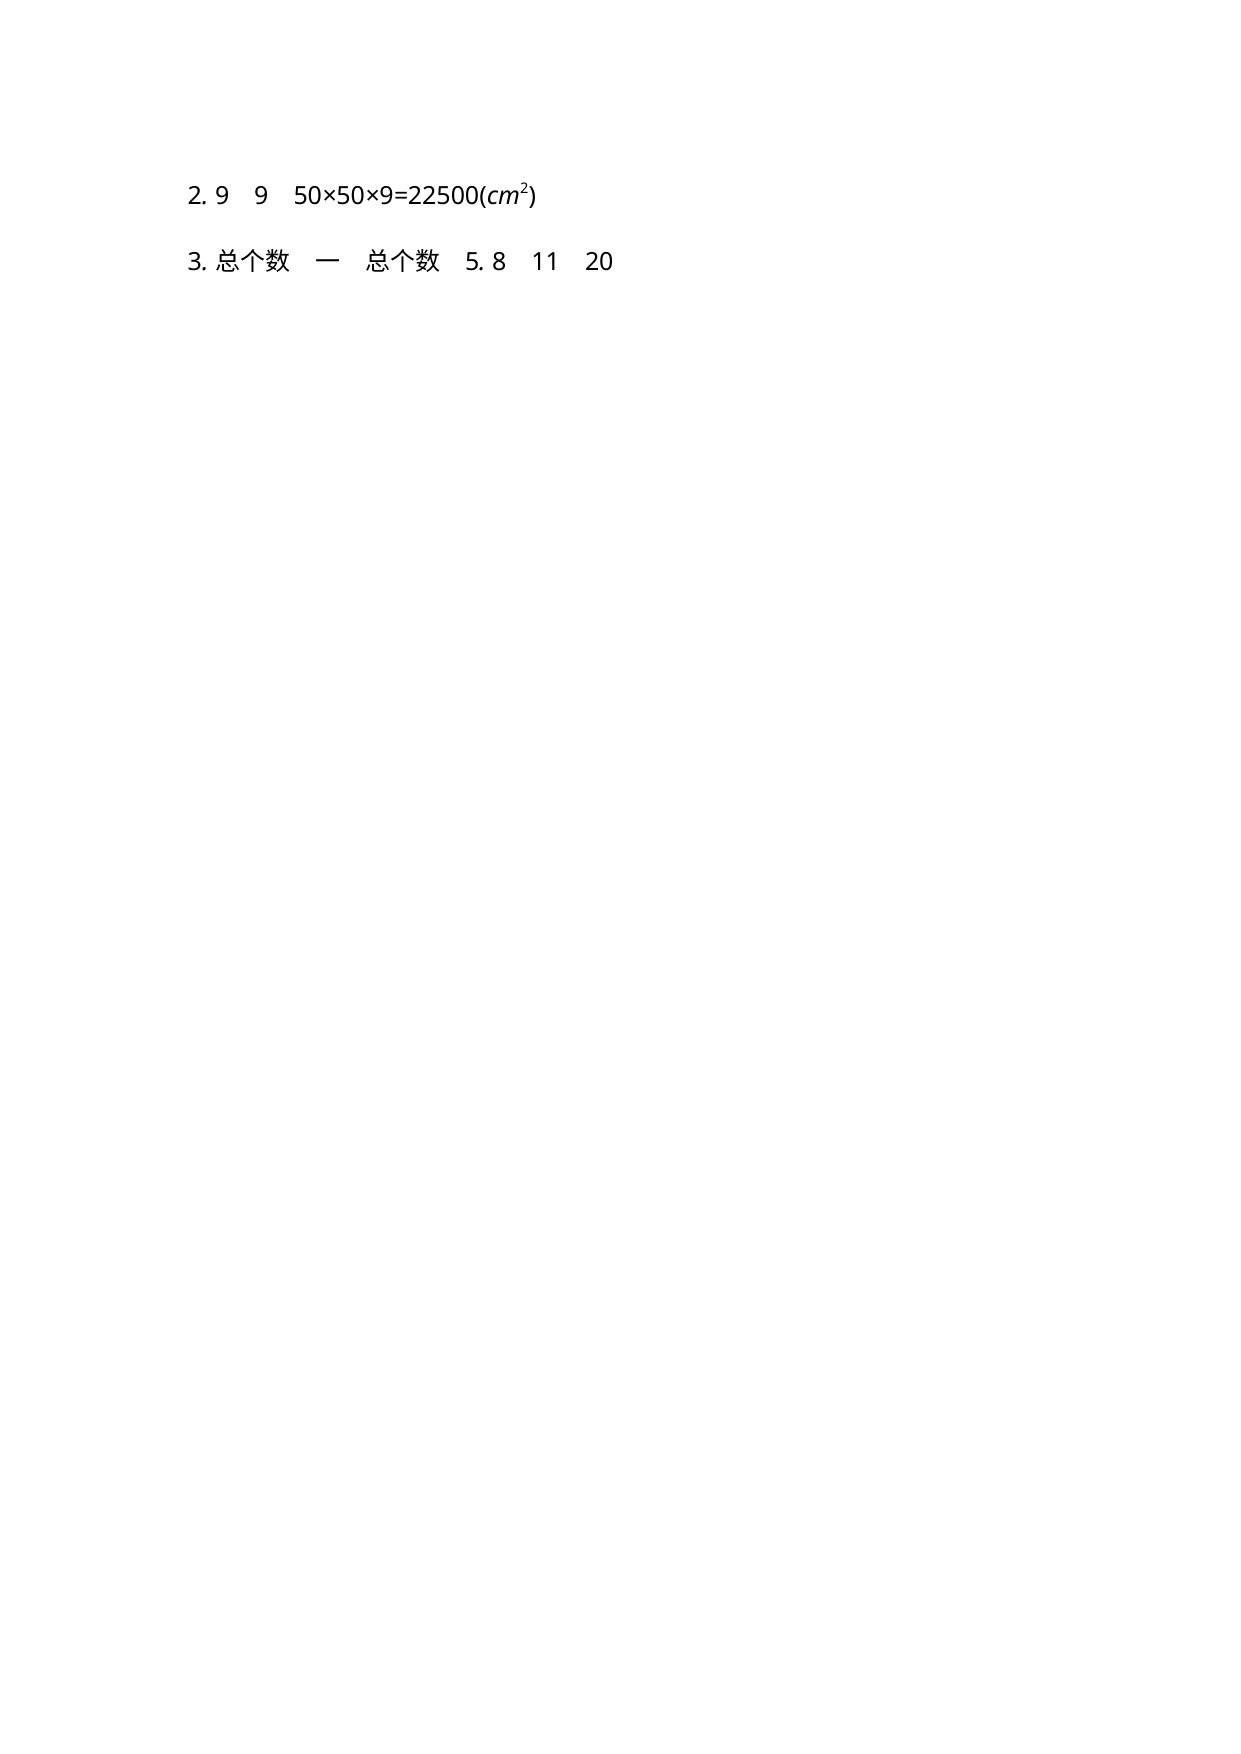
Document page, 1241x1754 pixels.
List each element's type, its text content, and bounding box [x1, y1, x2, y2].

text 2. 9 9 50×50×9=22500(cm2) [187, 162, 1053, 227]
text 3. 总个数 一 总个数 5. 8 11 20 [187, 227, 1053, 292]
